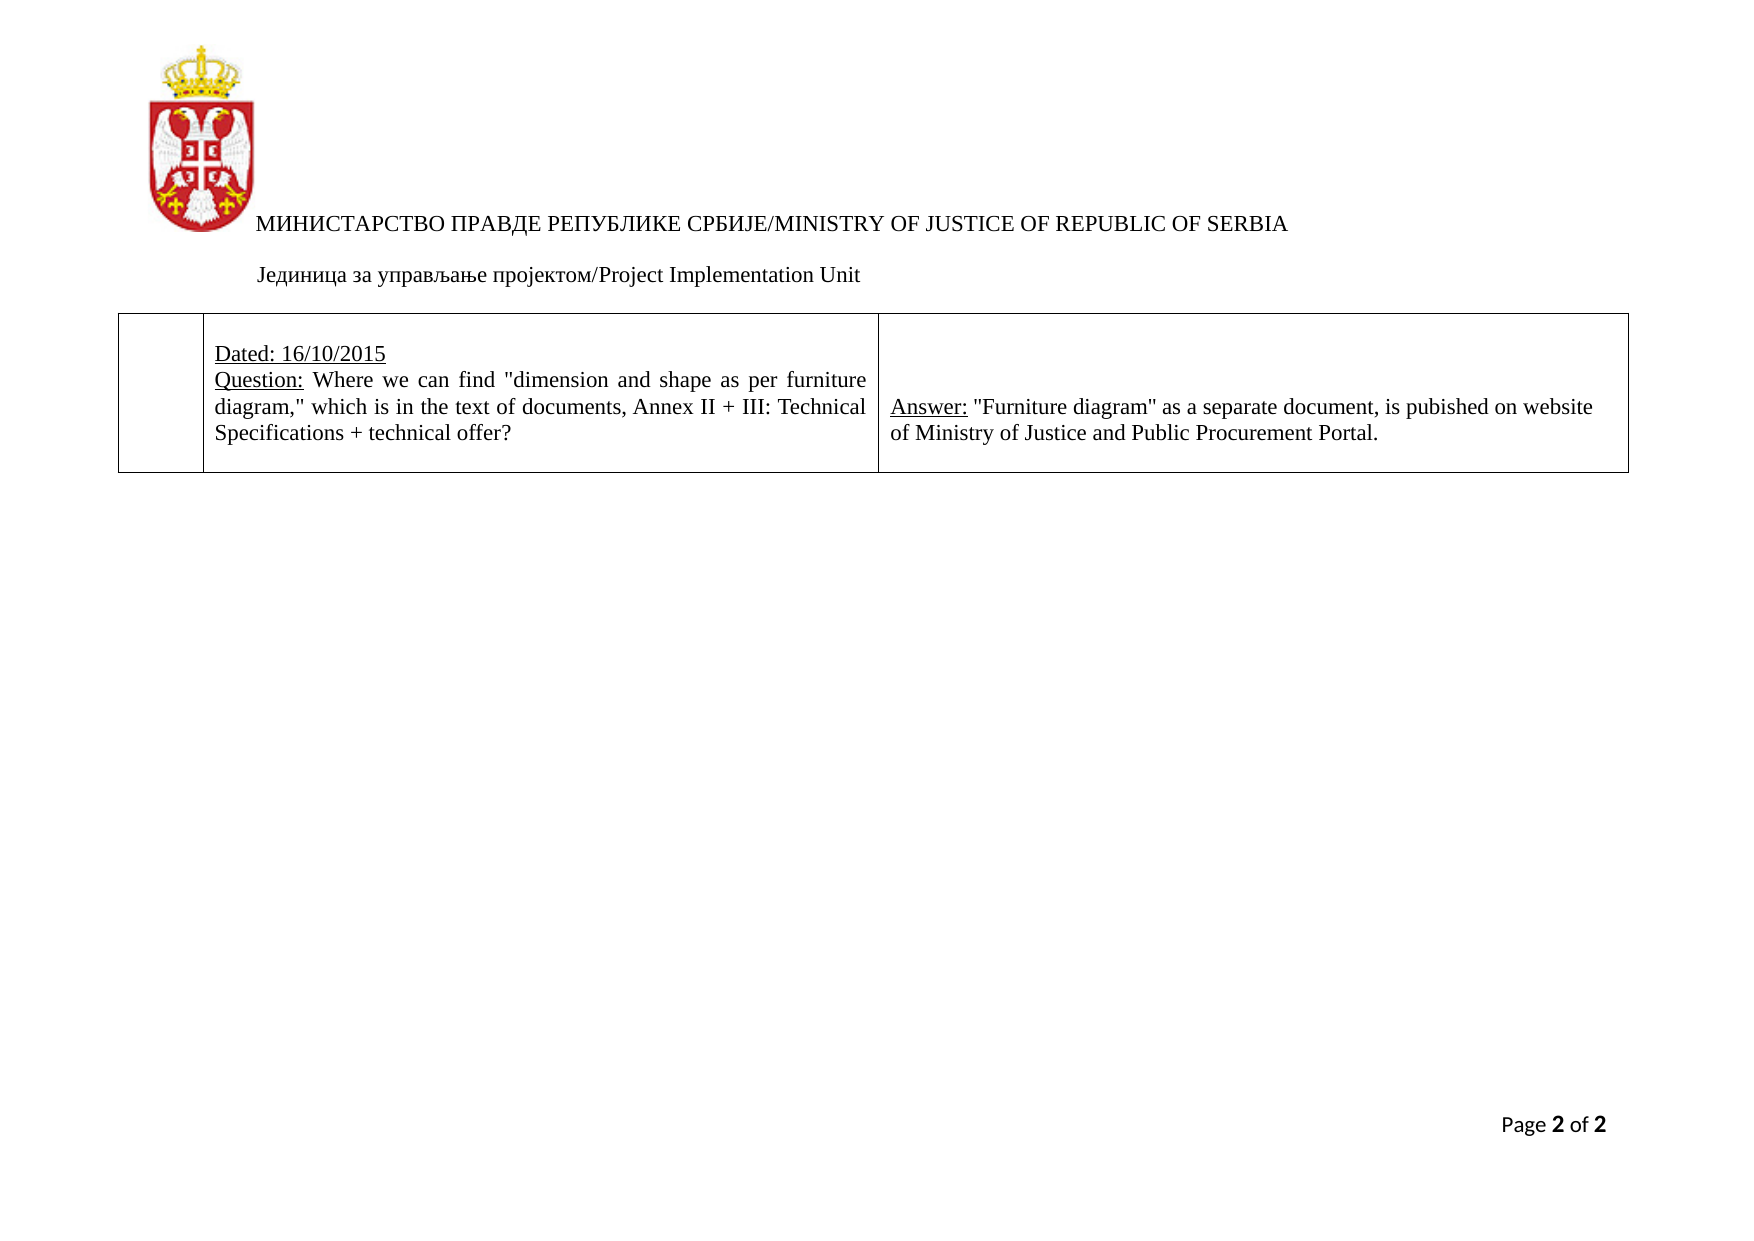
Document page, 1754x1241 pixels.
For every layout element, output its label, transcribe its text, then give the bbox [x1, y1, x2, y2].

picture [147, 44, 256, 232]
table_cell 1 [119, 314, 203, 472]
